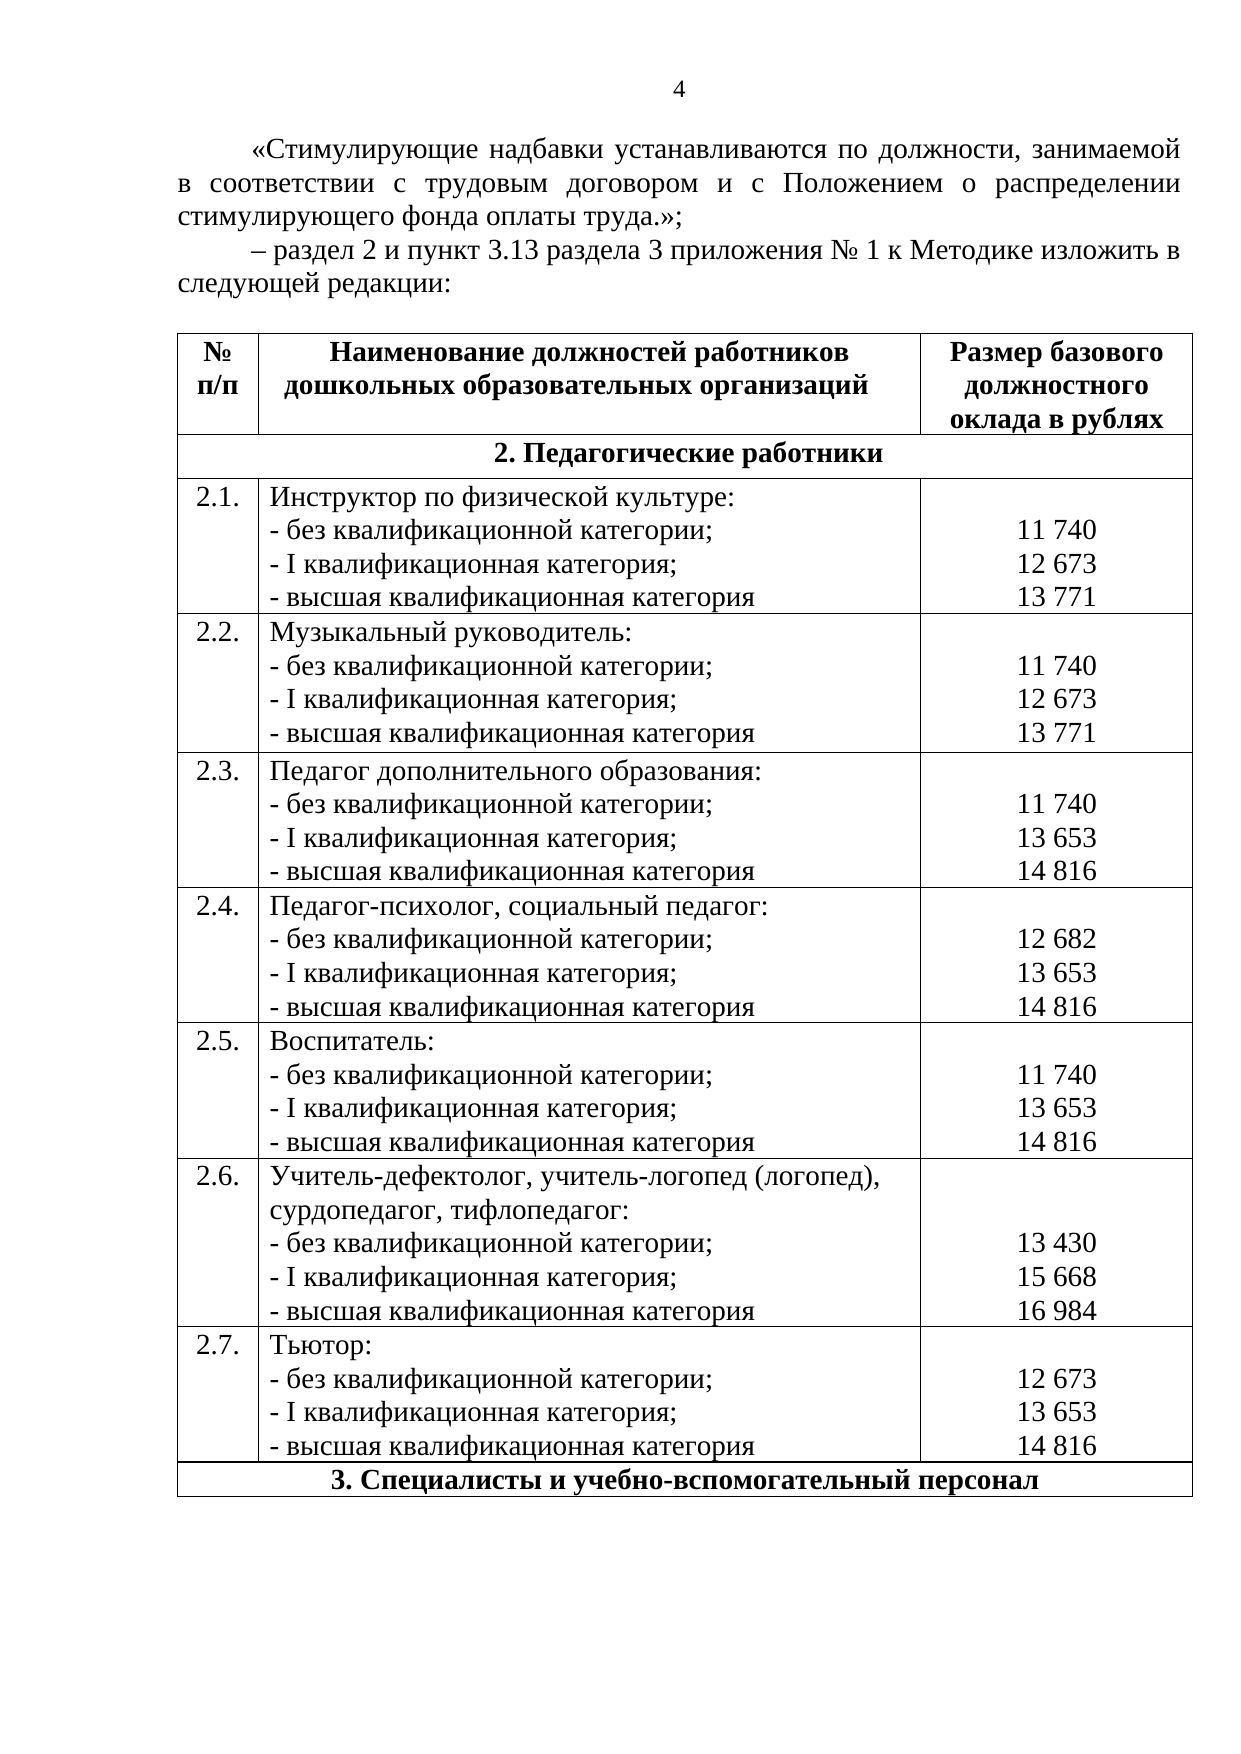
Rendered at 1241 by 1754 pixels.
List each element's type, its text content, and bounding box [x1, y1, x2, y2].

table_cell 2.2. [178, 614, 258, 752]
table_cell 3. Специалисты и учебно-вспомогательный персонал [178, 1463, 1192, 1496]
table_cell Учитель-дефектолог, учитель-логопед (логопед), сурдопедагог, тифлопедагог: - без квалификационной категории; - I квалификационная категория; - высшая квалификационная категория [259, 1159, 920, 1326]
table_cell 11 740 13 653 14 816 [921, 1023, 1192, 1157]
table_header Размер базового должностного оклада в рублях [921, 334, 1192, 434]
table_cell Инструктор по физической культуре: - без квалификационной категории; - I квалификационная категория; - высшая квалификационная категория [259, 479, 920, 613]
table_cell 11 740 12 673 13 771 [921, 614, 1192, 752]
table_cell 12 682 13 653 14 816 [921, 888, 1192, 1022]
table_cell Педагог-психолог, социальный педагог: - без квалификационной категории; - I квалификационная категория; - высшая квалификационная категория [259, 888, 920, 1022]
table_cell Музыкальный руководитель: - без квалификационной категории; - I квалификационная категория; - высшая квалификационная категория [259, 614, 920, 752]
table_cell 12 673 13 653 14 816 [921, 1327, 1192, 1461]
table_cell 2.6. [178, 1159, 258, 1326]
table_cell Педагог дополнительного образования: - без квалификационной категории; - I квалификационная категория; - высшая квалификационная категория [259, 753, 920, 887]
table_cell 11 740 13 653 14 816 [921, 753, 1192, 887]
table_cell 2.7. [178, 1327, 258, 1461]
table_cell 2.1. [178, 479, 258, 613]
table_cell 11 740 12 673 13 771 [921, 479, 1192, 613]
table_cell 2. Педагогические работники [178, 435, 1192, 478]
table_header № п/п [178, 334, 258, 434]
table_cell Тьютор: - без квалификационной категории; - I квалификационная категория; - высшая квалификационная категория [259, 1327, 920, 1461]
table_cell Воспитатель: - без квалификационной категории; - I квалификационная категория; - высшая квалификационная категория [259, 1023, 920, 1157]
table_header Наименование должностей работников дошкольных образовательных организаций [259, 334, 920, 434]
table_cell 2.3. [178, 753, 258, 887]
text – раздел 2 и пункт 3.13 раздела 3 приложения № 1 к Методике изложить в следующей редакции: [177, 232, 1181, 299]
table_cell 2.4. [178, 888, 258, 1022]
text «Стимулирующие надбавки устанавливаются по должности, занимаемой в соответствии с трудовым договором и с Положением о распределении стимулирующего фонда оплаты труда.»; [177, 131, 1181, 232]
table_cell 13 430 15 668 16 984 [921, 1159, 1192, 1326]
table_cell 2.5. [178, 1023, 258, 1157]
